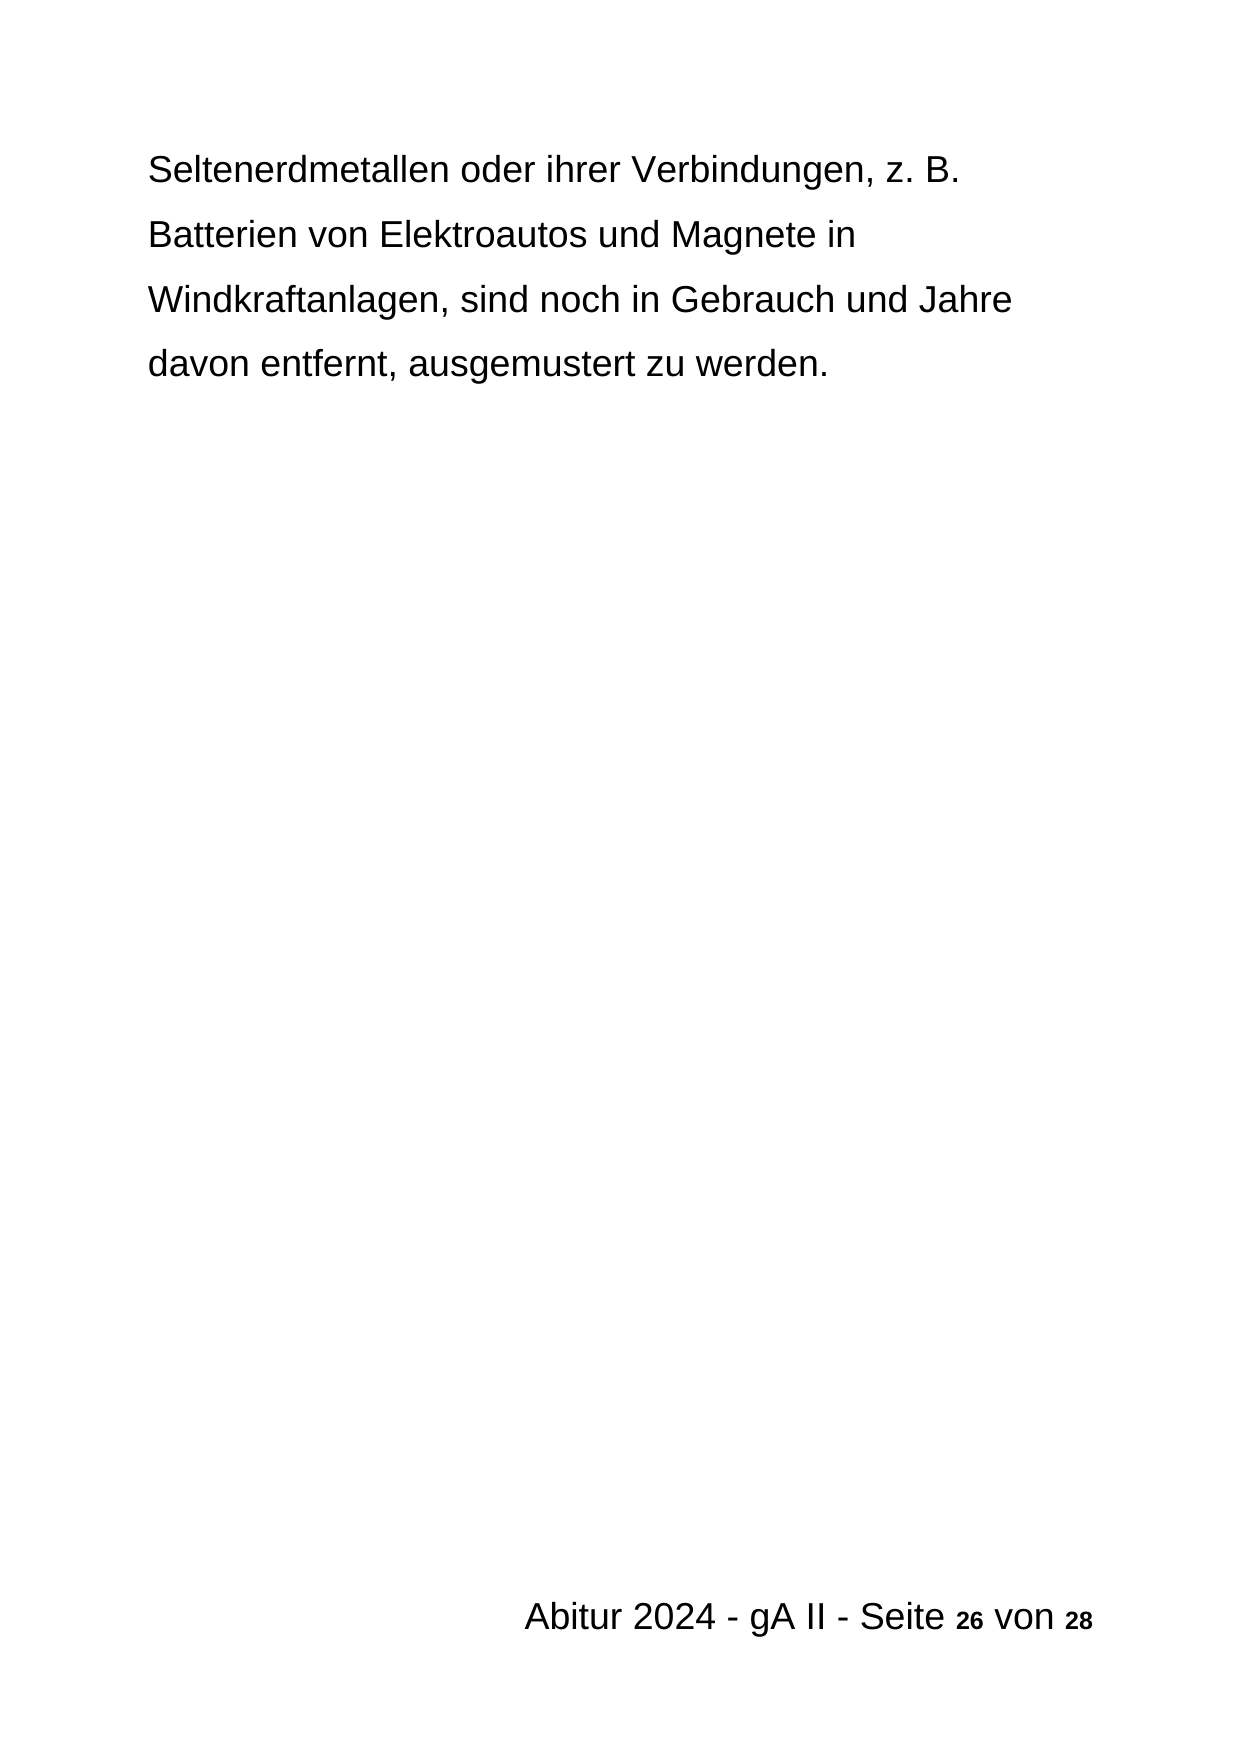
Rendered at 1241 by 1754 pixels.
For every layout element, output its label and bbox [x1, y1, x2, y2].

text [148, 148, 1093, 385]
